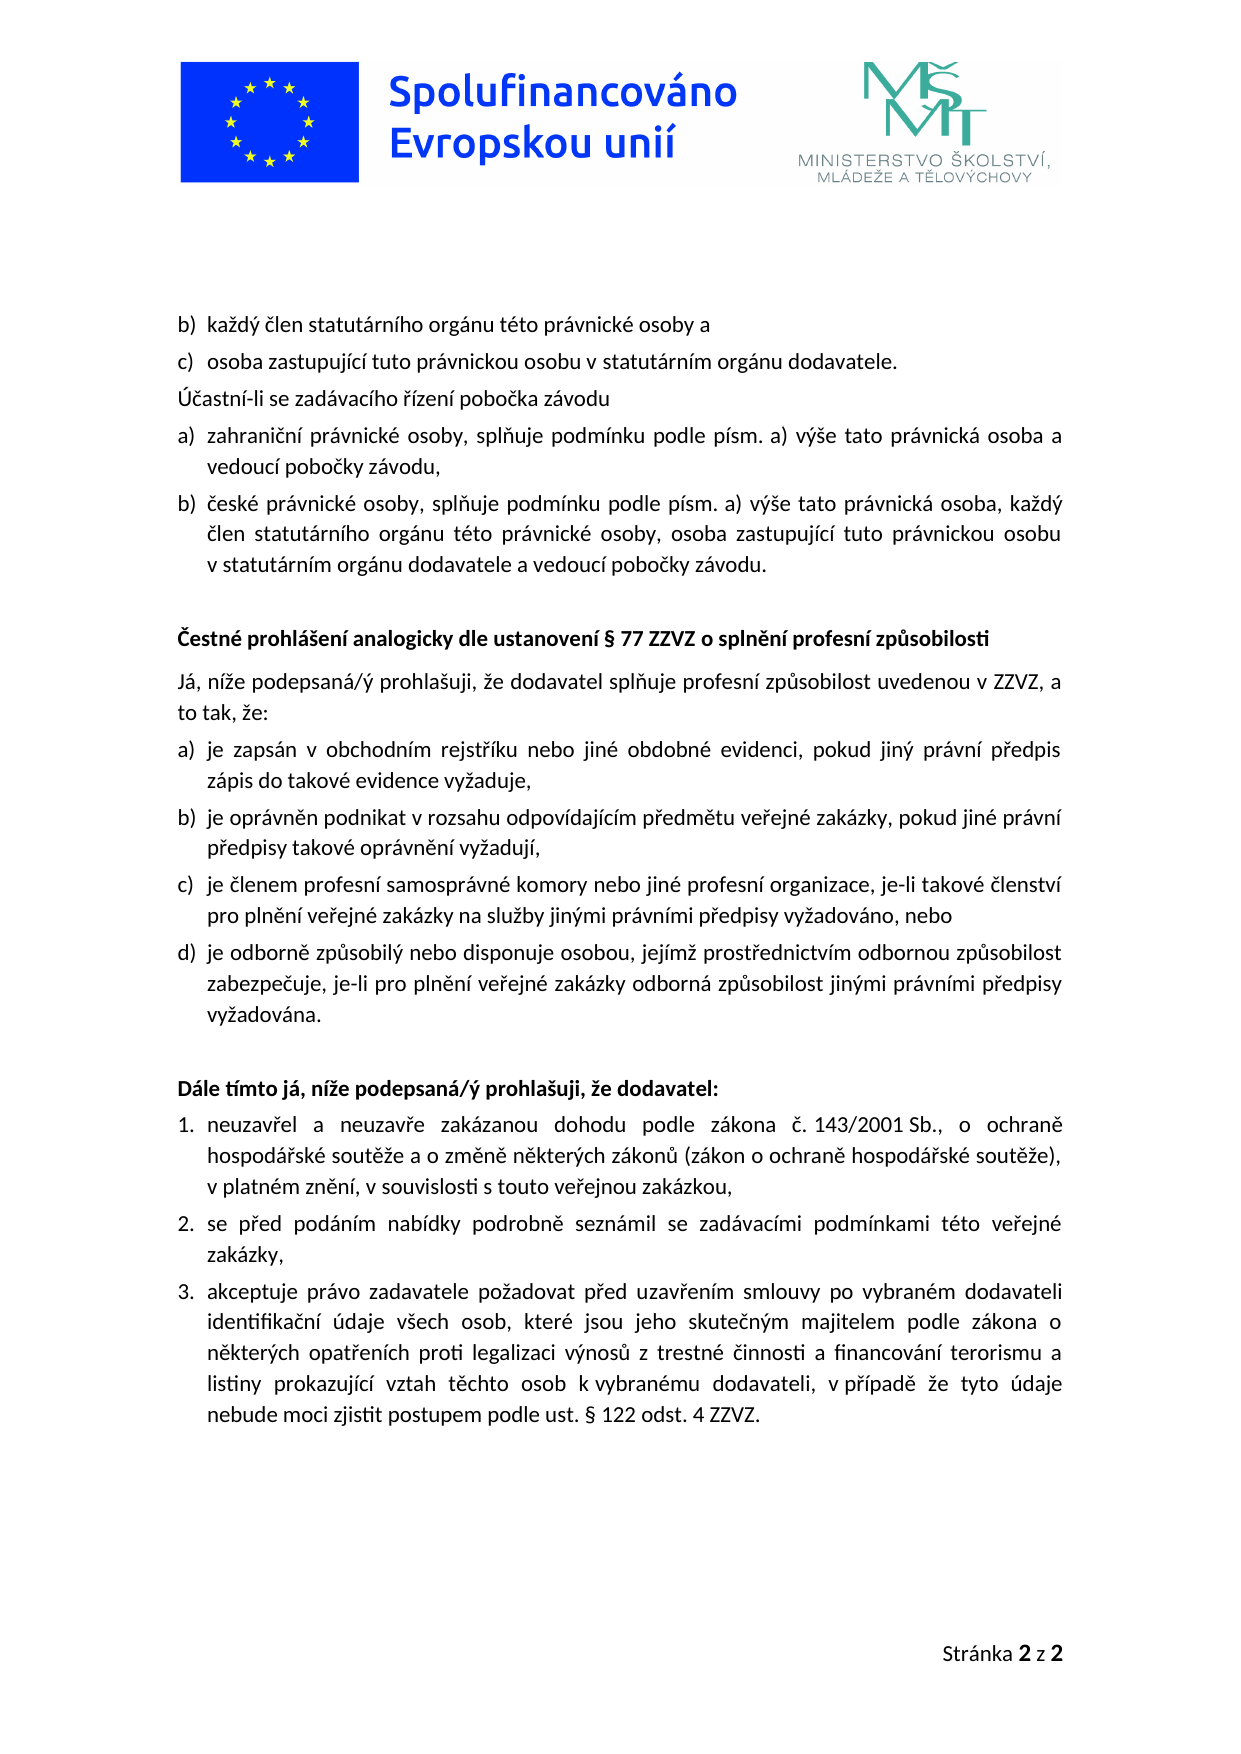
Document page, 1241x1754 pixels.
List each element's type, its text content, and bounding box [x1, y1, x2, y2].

text c) osoba zastupující tuto právnickou osobu v statutárním orgánu dodavatele. [177, 347, 1063, 375]
text a) je zapsán v obchodním rejstříku nebo jiné obdobné evidenci, pokud jiný právní předpis zápis do takové evidence vyžaduje, [177, 735, 1063, 794]
text Účastní-li se zadávacího řízení pobočka závodu [177, 384, 1063, 412]
text 2. se před podáním nabídky podrobně seznámil se zadávacími podmínkami této veřejné zakázky, [177, 1209, 1063, 1268]
text d) je odborně způsobilý nebo disponuje osobou, jejímž prostřednictvím odbornou způsobilost zabezpečuje, je-li pro plnění veřejné zakázky odborná způsobilost jinými právními předpisy vyžadována. [177, 938, 1063, 1028]
text Dále tímto já, níže podepsaná/ý prohlašuji, že dodavatel: [177, 1074, 1063, 1102]
text c) je členem profesní samosprávné komory nebo jiné profesní organizace, je-li takové členství pro plnění veřejné zakázky na služby jinými právními předpisy vyžadováno, nebo [177, 871, 1063, 929]
text Já, níže podepsaná/ý prohlašuji, že dodavatel splňuje profesní způsobilost uvedenou v ZZVZ, a to tak, že: [177, 667, 1063, 726]
text 3. akceptuje právo zadavatele požadovat před uzavřením smlouvy po vybraném dodavateli identifikační údaje všech osob, které jsou jeho skutečným majitelem podle zákona o některých opatřeních proti legalizaci výnosů z trestné činnosti a financování terorismu a listiny prokazující vztah těchto osob k vybranému dodavateli, v případě že tyto údaje nebude moci zjistit postupem podle ust. § 122 odst. 4 ZZVZ. [177, 1277, 1063, 1428]
text b) je oprávněn podnikat v rozsahu odpovídajícím předmětu veřejné zakázky, pokud jiné právní předpisy takové oprávnění vyžadují, [177, 803, 1063, 862]
text 1. neuzavřel a neuzavře zakázanou dohodu podle zákona č. 143/2001 Sb., o ochraně hospodářské soutěže a o změně některých zákonů (zákon o ochraně hospodářské soutěže), v platném znění, v souvislosti s touto veřejnou zakázkou, [177, 1111, 1063, 1200]
text a) zahraniční právnické osoby, splňuje podmínku podle písm. a) výše tato právnická osoba a vedoucí pobočky závodu, [177, 421, 1063, 480]
text b) každý člen statutárního orgánu této právnické osoby a [177, 310, 1063, 338]
text b) české právnické osoby, splňuje podmínku podle písm. a) výše tato právnická osoba, každý člen statutárního orgánu této právnické osoby, osoba zastupující tuto právnickou osobu v statutárním orgánu dodavatele a vedoucí pobočky závodu. [177, 489, 1063, 578]
text Čestné prohlášení analogicky dle ustanovení § 77 ZZVZ o splnění profesní způsobilosti [177, 624, 1063, 652]
picture [177, 59, 1062, 186]
